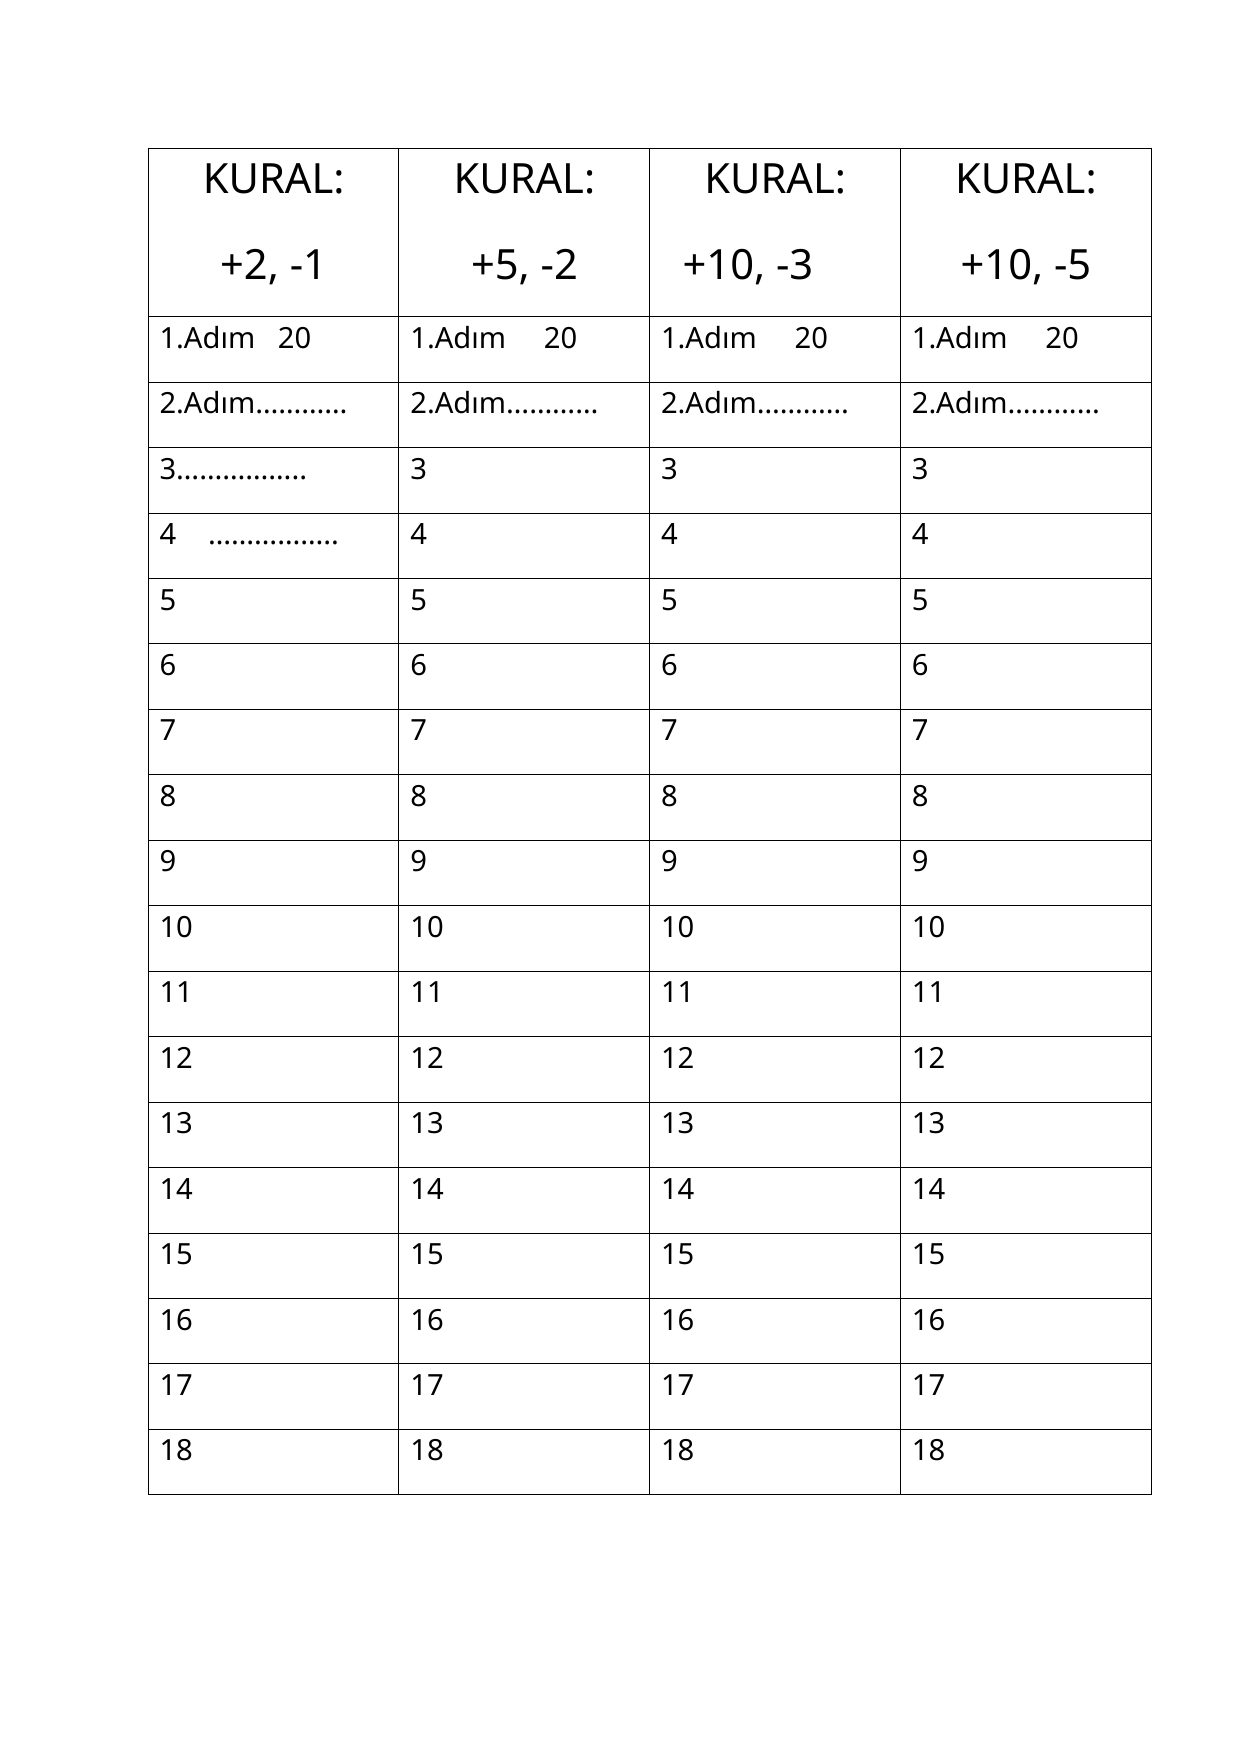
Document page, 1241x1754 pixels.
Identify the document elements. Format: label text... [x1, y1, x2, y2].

table_cell 13 [901, 1103, 1151, 1167]
table_header KURAL: +10, -5 [901, 149, 1151, 316]
table_cell 18 [901, 1430, 1151, 1494]
table_cell 2.Adım………… [399, 383, 649, 447]
table_cell 16 [901, 1299, 1151, 1363]
table_cell 9 [149, 841, 398, 905]
table_cell 10 [399, 906, 649, 971]
table_cell 9 [399, 841, 649, 905]
table_cell 17 [650, 1364, 900, 1429]
table_cell 10 [650, 906, 900, 971]
table_cell 2.Adım………… [901, 383, 1151, 447]
table_cell 5 [650, 579, 900, 643]
table_cell 11 [149, 972, 398, 1036]
table_cell 13 [149, 1103, 398, 1167]
table_cell 7 [149, 710, 398, 774]
table_cell 2.Adım………… [650, 383, 900, 447]
table_cell 7 [901, 710, 1151, 774]
table_cell 13 [650, 1103, 900, 1167]
table_cell 11 [399, 972, 649, 1036]
table_cell 17 [901, 1364, 1151, 1429]
table_cell 14 [149, 1168, 398, 1232]
table_cell 5 [149, 579, 398, 643]
table_cell 13 [399, 1103, 649, 1167]
table_cell 17 [149, 1364, 398, 1429]
table_cell 3 [399, 448, 649, 512]
table_cell 4 [399, 514, 649, 578]
table_cell 7 [650, 710, 900, 774]
table_cell 12 [399, 1037, 649, 1102]
table_cell 1.Adım 20 [650, 317, 900, 382]
table_cell 12 [650, 1037, 900, 1102]
table_cell 6 [901, 644, 1151, 709]
table_cell 5 [399, 579, 649, 643]
table_cell 4 [650, 514, 900, 578]
table_cell 3 [650, 448, 900, 512]
table_header KURAL: +5, -2 [399, 149, 649, 316]
table_cell 8 [901, 775, 1151, 839]
table_cell 3…………….. [149, 448, 398, 512]
table_cell 8 [650, 775, 900, 839]
table_cell 15 [399, 1234, 649, 1298]
table_cell 15 [650, 1234, 900, 1298]
table_cell 12 [901, 1037, 1151, 1102]
table_cell 8 [399, 775, 649, 839]
table_cell 15 [901, 1234, 1151, 1298]
table_cell 16 [149, 1299, 398, 1363]
table_cell 8 [149, 775, 398, 839]
table_cell 1.Adım 20 [901, 317, 1151, 382]
table_cell 10 [901, 906, 1151, 971]
table_cell 4 …………….. [149, 514, 398, 578]
table_cell 3 [901, 448, 1151, 512]
table_cell 11 [650, 972, 900, 1036]
table_cell 18 [399, 1430, 649, 1494]
table_cell 16 [399, 1299, 649, 1363]
table_cell 1.Adım 20 [149, 317, 398, 382]
table_cell 4 [901, 514, 1151, 578]
table_cell 1.Adım 20 [399, 317, 649, 382]
table_header KURAL: +2, -1 [149, 149, 398, 316]
table_cell 5 [901, 579, 1151, 643]
table_cell 6 [149, 644, 398, 709]
table_header KURAL: +10, -3 [650, 149, 900, 316]
table_cell 14 [650, 1168, 900, 1232]
table_cell 6 [399, 644, 649, 709]
table_cell 18 [149, 1430, 398, 1494]
table_cell 14 [399, 1168, 649, 1232]
table_cell 9 [650, 841, 900, 905]
table_cell 18 [650, 1430, 900, 1494]
table_cell 11 [901, 972, 1151, 1036]
table_cell 14 [901, 1168, 1151, 1232]
table_cell 9 [901, 841, 1151, 905]
table_cell 16 [650, 1299, 900, 1363]
table_cell 7 [399, 710, 649, 774]
table_cell 15 [149, 1234, 398, 1298]
table_cell 10 [149, 906, 398, 971]
table_cell 2.Adım………… [149, 383, 398, 447]
table_cell 6 [650, 644, 900, 709]
table_cell 17 [399, 1364, 649, 1429]
table_cell 12 [149, 1037, 398, 1102]
